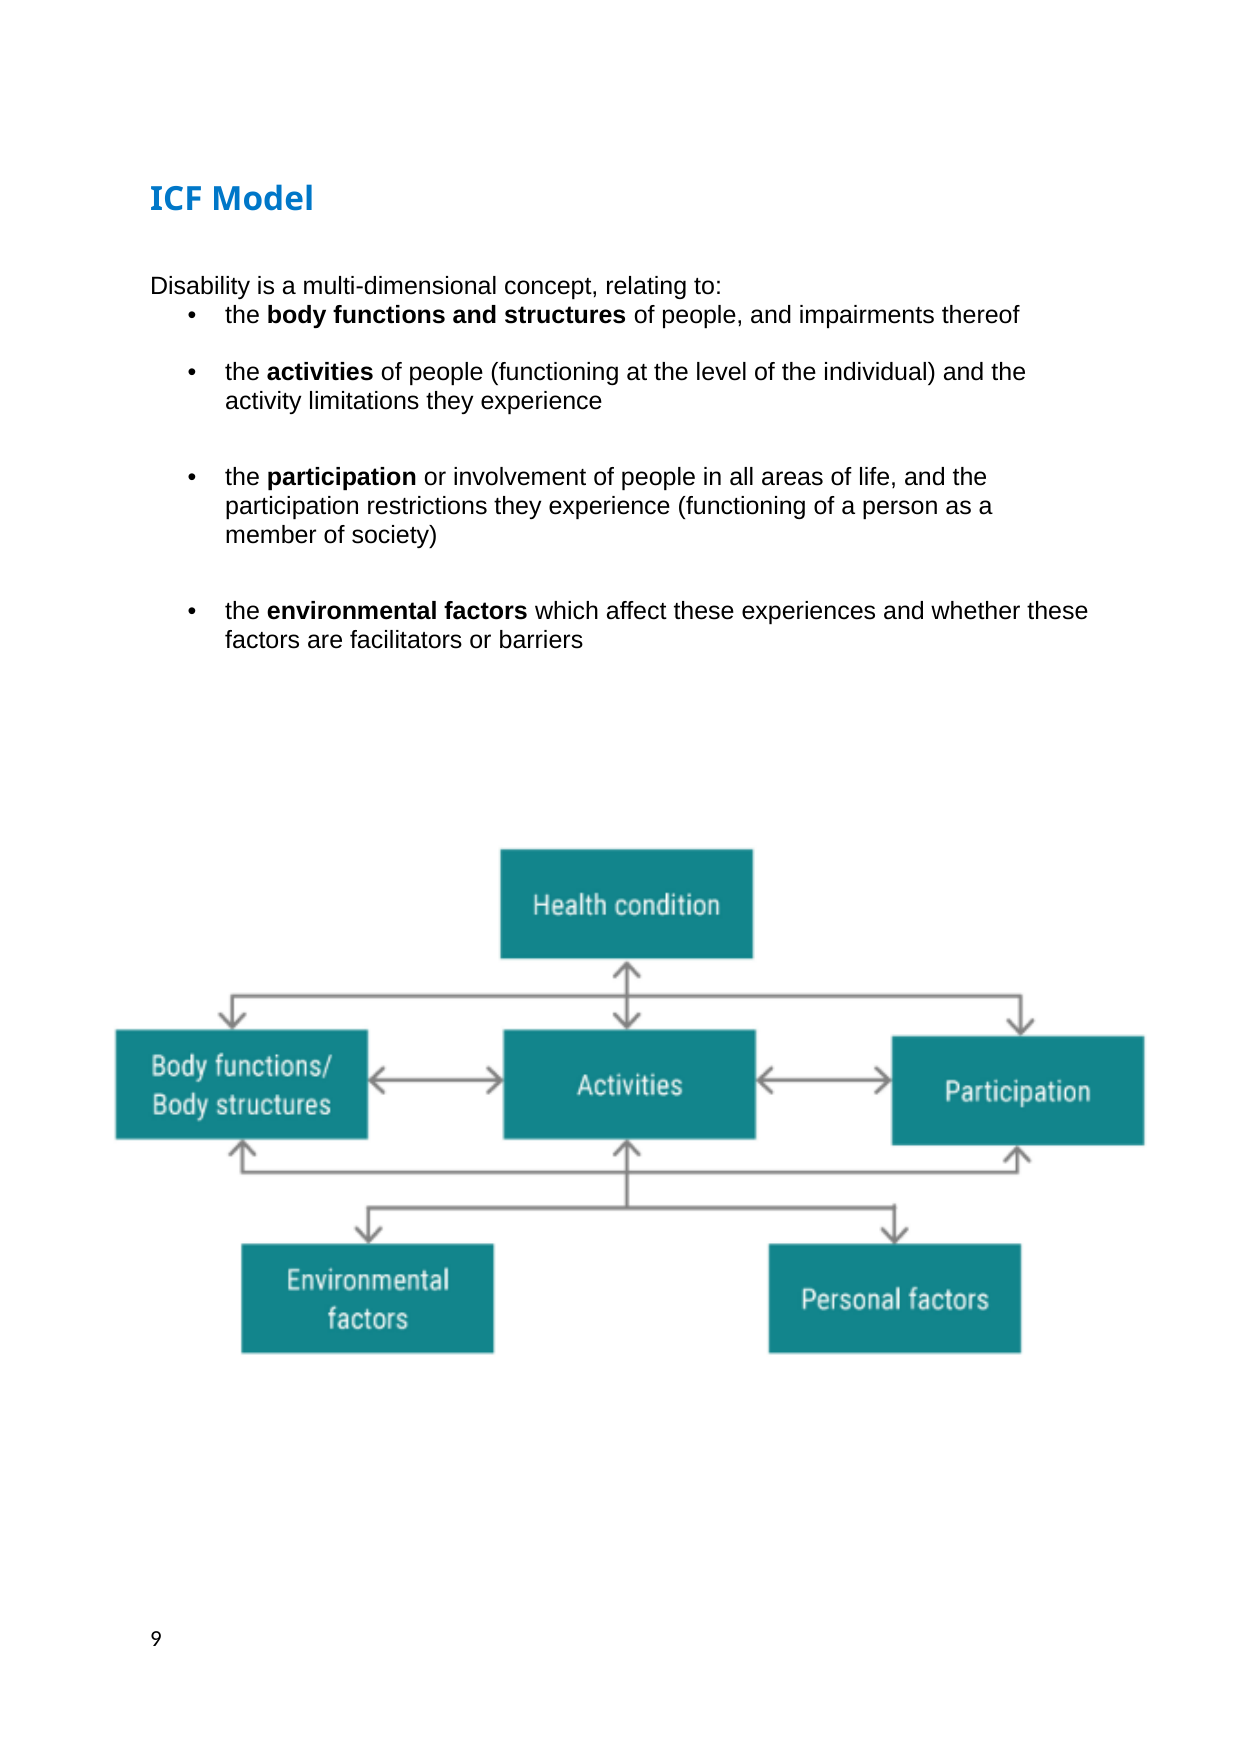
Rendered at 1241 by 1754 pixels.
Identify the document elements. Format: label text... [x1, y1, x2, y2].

list the body functions and structures of people, and impairments thereof [187, 299, 1090, 328]
subtitle ICF Model [150, 175, 1090, 220]
list the participation or involvement of people in all areas of life, and the participation restrictions they experience (functioning of a person as a member of society) [187, 462, 1090, 548]
picture [53, 817, 1197, 1386]
list the activities of people (functioning at the level of the individual) and the activity limitations they experience [187, 357, 1090, 414]
text Disability is a multi-dimensional concept, relating to: [150, 271, 1090, 299]
list the environmental factors which affect these experiences and whether these factors are facilitators or barriers [187, 596, 1090, 654]
